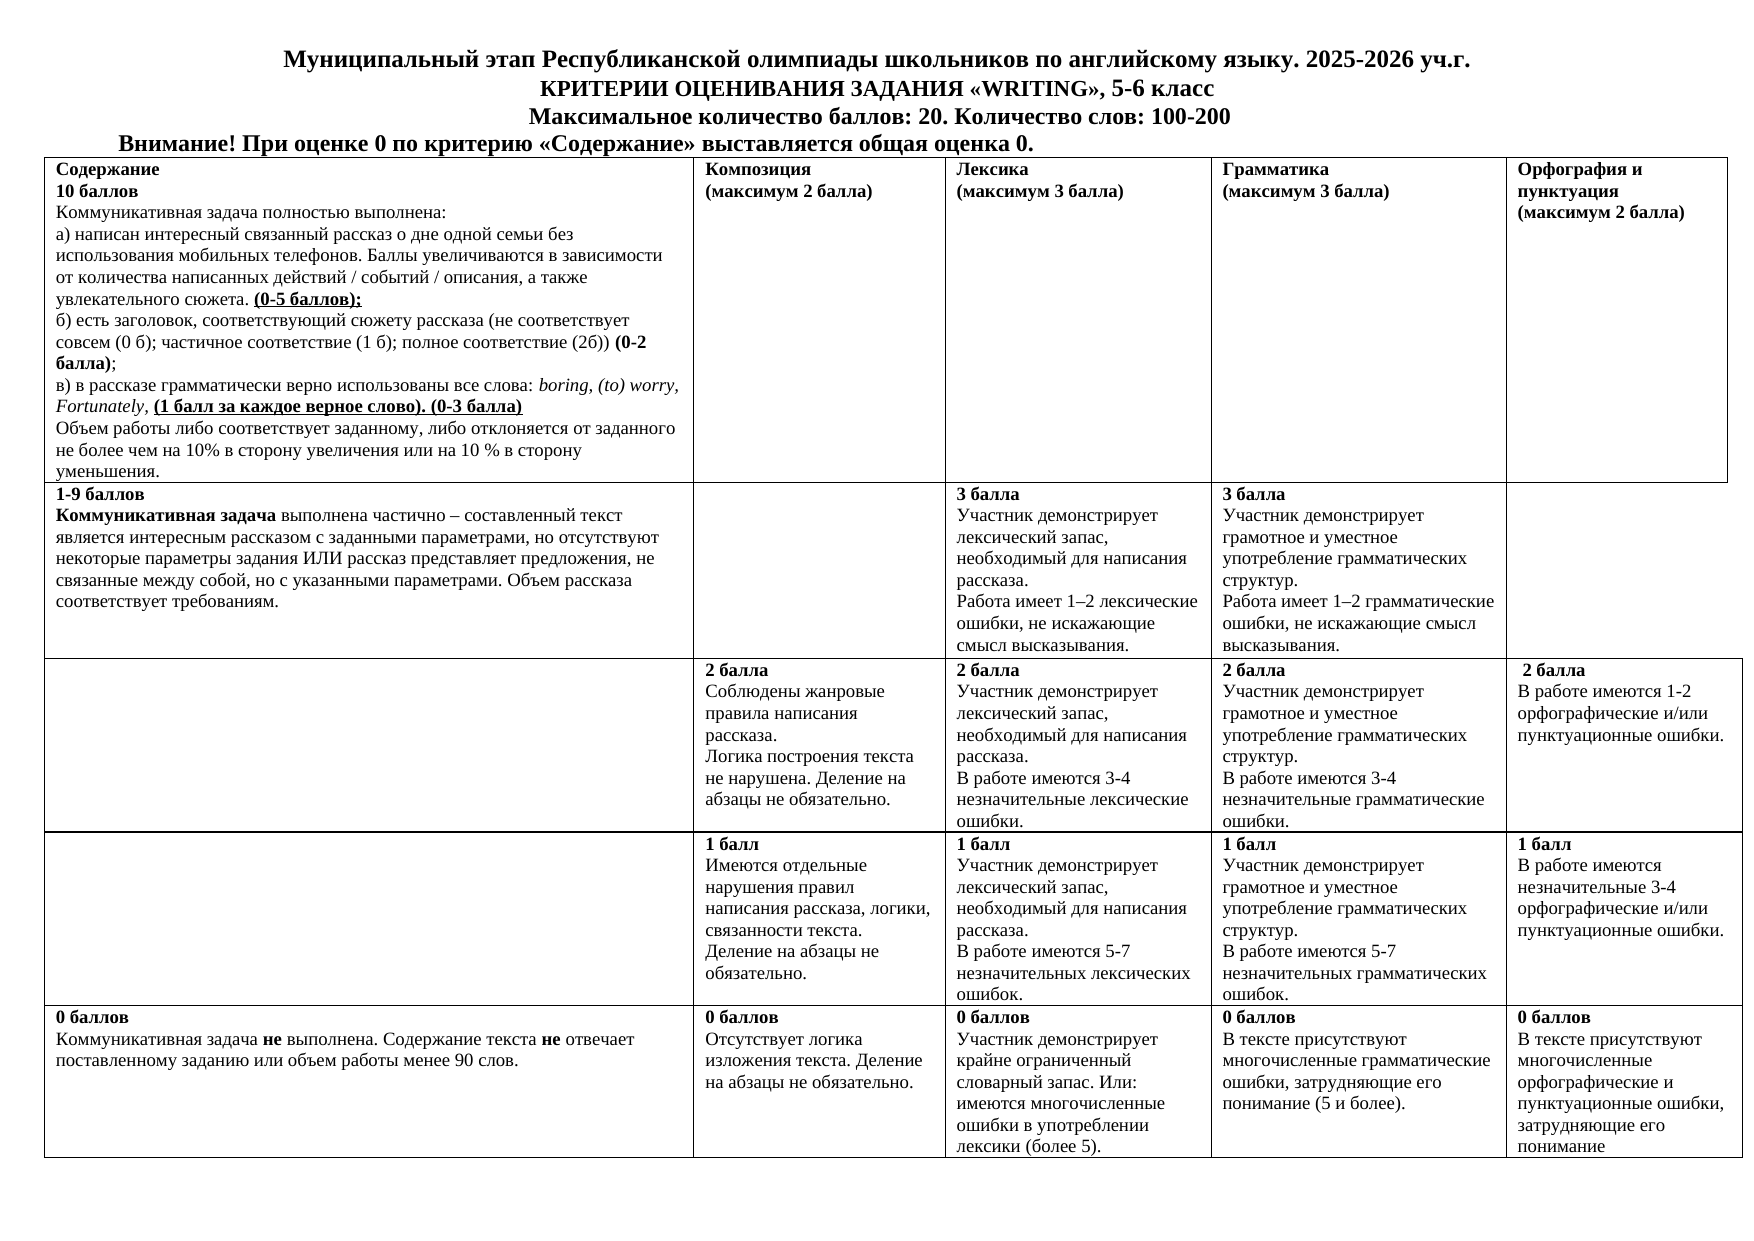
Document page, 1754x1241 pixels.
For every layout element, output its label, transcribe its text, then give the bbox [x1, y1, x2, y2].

table_cell 1 балл Имеются отдельные нарушения правил написания рассказа, логики, связанности текста. Деление на абзацы не обязательно. [694, 833, 945, 1005]
table_cell [45, 833, 693, 1005]
table_cell [694, 483, 945, 658]
text Муниципальный этап Республиканской олимпиады школьников по английскому языку. 2025-2026 уч.г. [118, 44, 1636, 73]
table_cell 1 балл В работе имеются незначительные 3-4 орфографические и/или пунктуационные ошибки. [1507, 833, 1742, 1005]
table_cell [45, 659, 693, 831]
table_cell 2 балла Участник демонстрирует грамотное и уместное употребление грамматических структур. В работе имеются 3-4 незначительные грамматические ошибки. [1212, 659, 1506, 831]
text Максимальное количество баллов: 20. Количество слов: 100-200 [118, 102, 1636, 129]
table_cell 1 балл Участник демонстрирует лексический запас, необходимый для написания рассказа. В работе имеются 5-7 незначительных лексических ошибок. [946, 833, 1211, 1005]
table_header Содержание 10 баллов Коммуникативная задача полностью выполнена: а) написан интересный связанный рассказ о дне одной семьи без использования мобильных телефонов. Баллы увеличиваются в зависимости от количества написанных действий / событий / описания, а также увлекательного сюжета. (0-5 баллов); б) есть заголовок, соответствующий сюжету рассказа (не соответствует совсем (0 б); частичное соответствие (1 б); полное соответствие (2б)) (0-2 балла); в) в рассказе грамматически верно использованы все слова: boring, (to) worry, Fortunately, (1 балл за каждое верное слово). (0-3 балла) Объем работы либо соответствует заданному, либо отклоняется от заданного не более чем на 10% в сторону увеличения или на 10 % в сторону уменьшения. [45, 158, 693, 482]
table_cell 3 балла Участник демонстрирует грамотное и уместное употребление грамматических структур. Работа имеет 1–2 грамматические ошибки, не искажающие смысл высказывания. [1212, 483, 1506, 658]
text Внимание! При оценке 0 по критерию «Содержание» выставляется общая оценка 0. [118, 129, 1636, 157]
table_cell 0 баллов В тексте присутствуют многочисленные орфографические и пунктуационные ошибки, затрудняющие его понимание [1507, 1006, 1742, 1157]
table_header Лексика (максимум 3 балла) [946, 158, 1211, 482]
table_header Грамматика (максимум 3 балла) [1212, 158, 1506, 482]
table_cell 0 баллов Отсутствует логика изложения текста. Деление на абзацы не обязательно. [694, 1006, 945, 1157]
text КРИТЕРИИ ОЦЕНИВАНИЯ ЗАДАНИЯ «WRITING», 5-6 класс [118, 73, 1636, 102]
table_cell 2 балла В работе имеются 1-2 орфографические и/или пунктуационные ошибки. [1507, 659, 1742, 831]
table_cell 0 баллов Участник демонстрирует крайне ограниченный словарный запас. Или: имеются многочисленные ошибки в употреблении лексики (более 5). [946, 1006, 1211, 1157]
table_cell 0 баллов Коммуникативная задача не выполнена. Содержание текста не отвечает поставленному заданию или объем работы менее 90 слов. [45, 1006, 693, 1157]
table_header Орфография и пунктуация (максимум 2 балла) [1507, 158, 1727, 482]
table_cell 3 балла Участник демонстрирует лексический запас, необходимый для написания рассказа. Работа имеет 1–2 лексические ошибки, не искажающие смысл высказывания. [946, 483, 1211, 658]
table_cell 1-9 баллов Коммуникативная задача выполнена частично – составленный текст является интересным рассказом с заданными параметрами, но отсутствуют некоторые параметры задания ИЛИ рассказ представляет предложения, не связанные между собой, но с указанными параметрами. Объем рассказа соответствует требованиям. [45, 483, 693, 658]
table_cell 2 балла Соблюдены жанровые правила написания рассказа. Логика построения текста не нарушена. Деление на абзацы не обязательно. [694, 659, 945, 831]
table_cell 2 балла Участник демонстрирует лексический запас, необходимый для написания рассказа. В работе имеются 3-4 незначительные лексические ошибки. [946, 659, 1211, 831]
table_cell 0 баллов В тексте присутствуют многочисленные грамматические ошибки, затрудняющие его понимание (5 и более). [1212, 1006, 1506, 1157]
table_cell 1 балл Участник демонстрирует грамотное и уместное употребление грамматических структур. В работе имеются 5-7 незначительных грамматических ошибок. [1212, 833, 1506, 1005]
table_header Композиция (максимум 2 балла) [694, 158, 945, 482]
